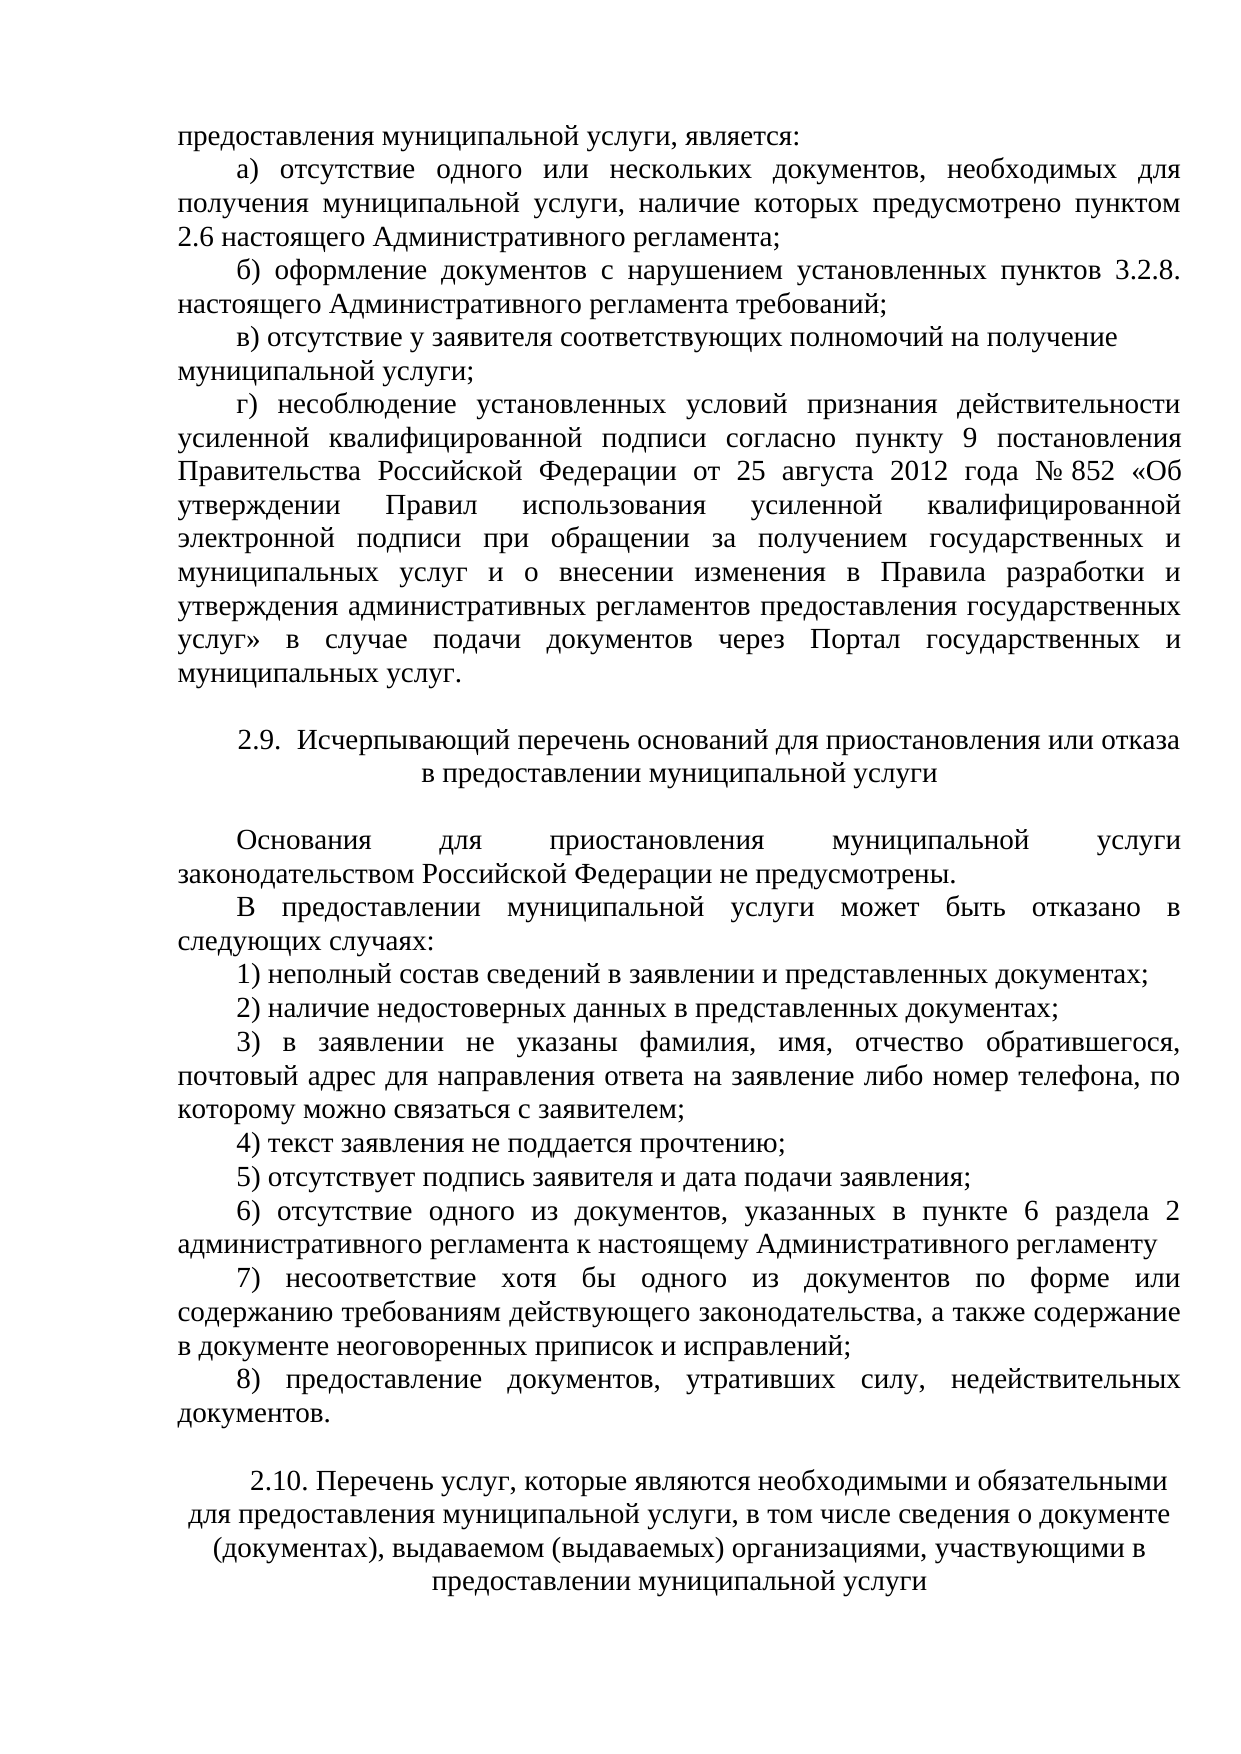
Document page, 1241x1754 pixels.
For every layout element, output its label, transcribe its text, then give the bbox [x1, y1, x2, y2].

text 7) несоответствие хотя бы одного из документов по форме или содержанию требованиям действующего законодательства, а также содержание в документе неоговоренных приписок и исправлений; [177, 1260, 1182, 1362]
text Основания для приостановления муниципальной услуги законодательством Российской Федерации не предусмотрены. [177, 822, 1182, 889]
text 1) неполный состав сведений в заявлении и представленных документах; [177, 957, 1182, 990]
text 8) предоставление документов, утративших силу, недействительных документов. [177, 1362, 1182, 1429]
text 2.10. Перечень услуг, которые являются необходимыми и обязательными для предоставления муниципальной услуги, в том числе сведения о документе (документах), выдаваемом (выдаваемых) организациями, участвующими в предоставлении муниципальной услуги [177, 1463, 1182, 1597]
text 5) отсутствует подпись заявителя и дата подачи заявления; [177, 1159, 1182, 1193]
text 4) текст заявления не поддается прочтению; [177, 1125, 1182, 1159]
text 2) наличие недостоверных данных в представленных документах; [177, 990, 1182, 1024]
text б) оформление документов с нарушением установленных пунктов 3.2.8. настоящего Административного регламента требований; [177, 252, 1182, 319]
list Исчерпывающий перечень оснований для приостановления или отказа в предоставлении муниципальной услуги [177, 722, 1182, 789]
text 3) в заявлении не указаны фамилия, имя, отчество обратившегося, почтовый адрес для направления ответа на заявление либо номер телефона, по которому можно связаться с заявителем; [177, 1024, 1182, 1125]
text а) отсутствие одного или нескольких документов, необходимых для получения муниципальной услуги, наличие которых предусмотрено пунктом 2.6 настоящего Административного регламента; [177, 152, 1182, 252]
text В предоставлении муниципальной услуги может быть отказано в следующих случаях: [177, 889, 1182, 957]
text г) несоблюдение установленных условий признания действительности усиленной квалифицированной подписи согласно пункту 9 постановления Правительства Российской Федерации от 25 августа 2012 года № 852 «Об утверждении Правил использования усиленной квалифицированной электронной подписи при обращении за получением государственных и муниципальных услуг и о внесении изменения в Правила разработки и утверждения административных регламентов предоставления государственных услуг» в случае подачи документов через Портал государственных и муниципальных услуг. [177, 386, 1182, 688]
text 6) отсутствие одного из документов, указанных в пункте 6 раздела 2 административного регламента к настоящему Административного регламенту [177, 1193, 1182, 1260]
text в) отсутствие у заявителя соответствующих полномочий на получение муниципальной услуги; [177, 319, 1182, 386]
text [177, 118, 1182, 152]
